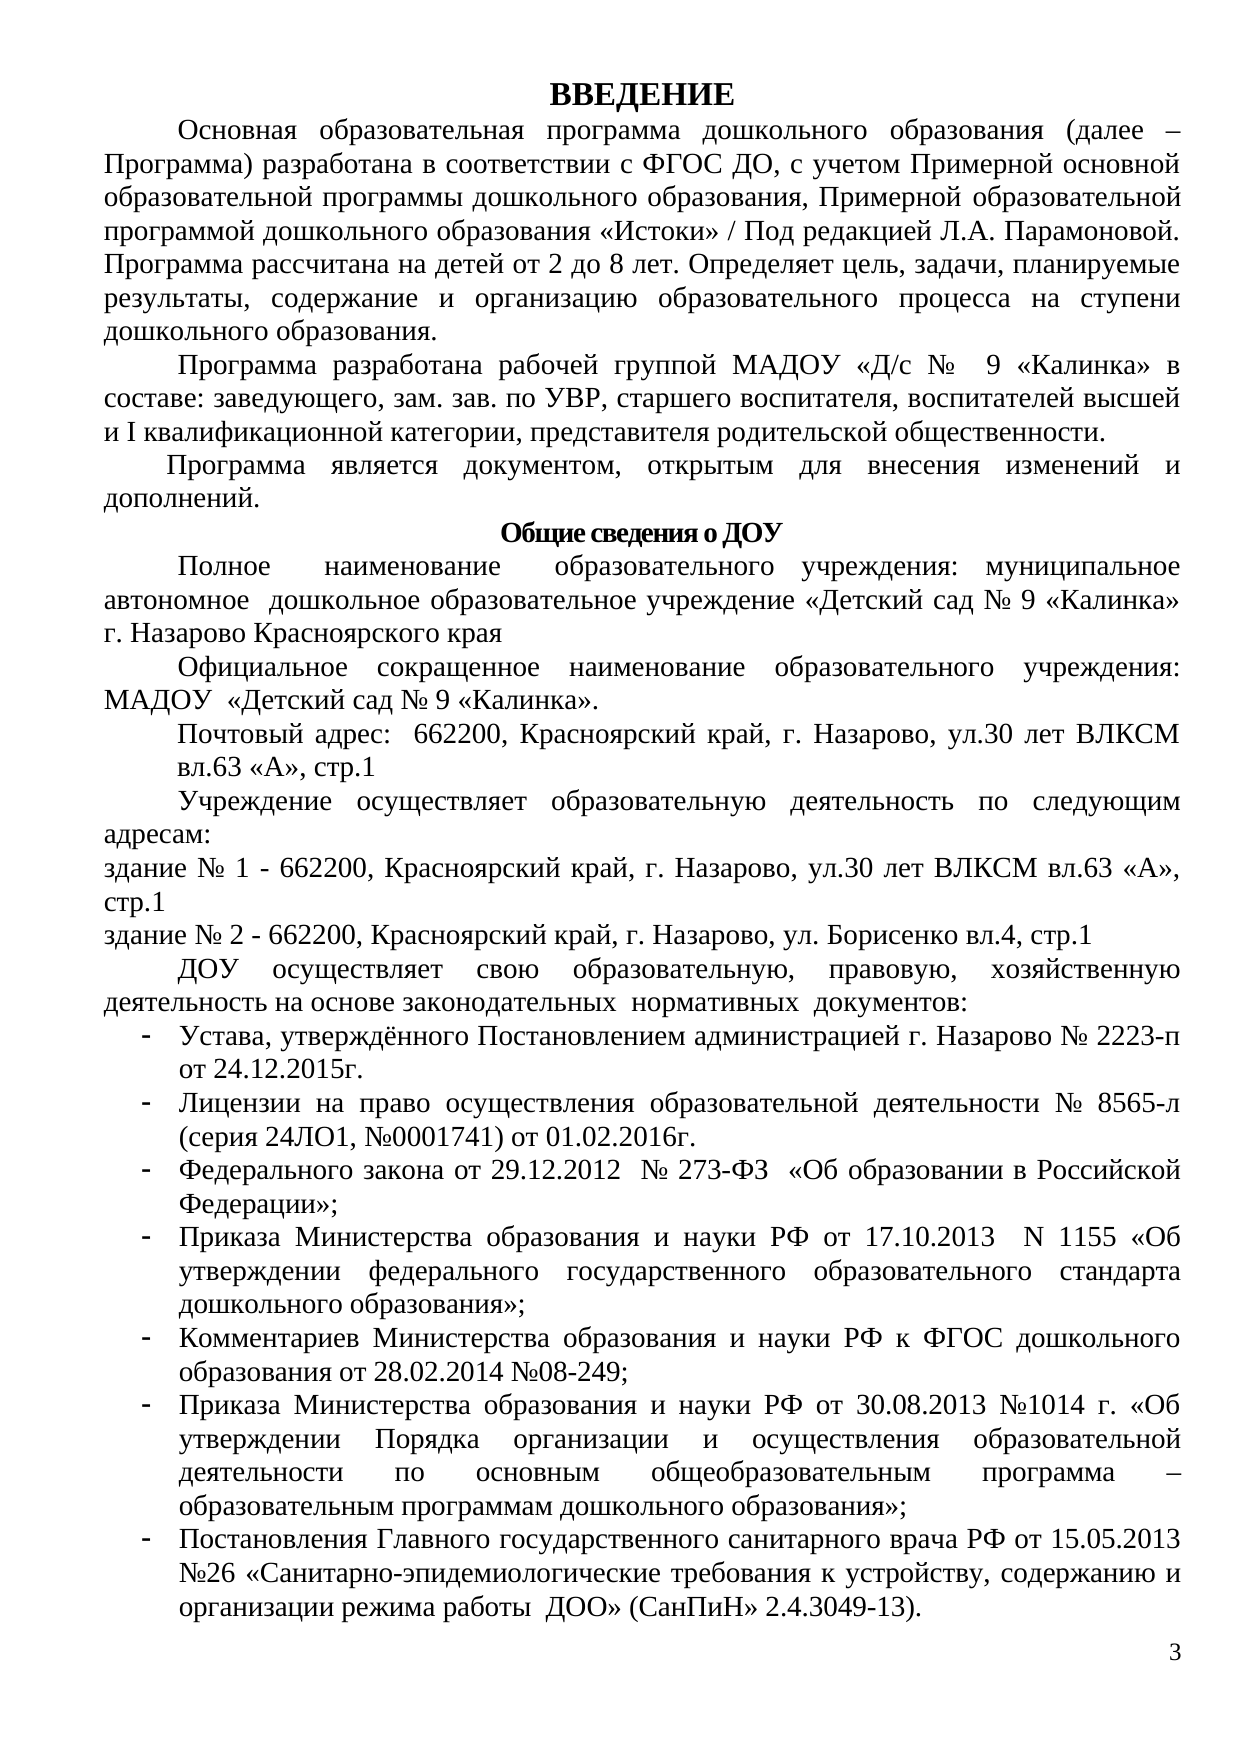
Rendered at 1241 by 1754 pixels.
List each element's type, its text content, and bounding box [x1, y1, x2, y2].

text Программа разработана рабочей группой МАДОУ «Д/с № 9 «Калинка» в составе: заведующего, зам. зав. по УВР, старшего воспитателя, воспитателей высшей и I квалификационной категории, представителя родительской общественности. [103, 347, 1181, 448]
text здание № 2 - 662200, Красноярский край, г. Назарово, ул. Борисенко вл.4, стр.1 [103, 917, 1181, 951]
text Программа является документом, открытым для внесения изменений и дополнений. [103, 448, 1181, 515]
list Постановления Главного государственного санитарного врача РФ от 15.05.2013 №26 «Санитарно-эпидемиологические требования к устройству, содержанию и организации режима работы ДОО» (СанПиН» 2.4.3049-13). [141, 1522, 1181, 1622]
text ДОУ осуществляет свою образовательную, правовую, хозяйственную деятельность на основе законодательных нормативных документов: [103, 951, 1181, 1018]
text ВВЕДЕНИЕ [103, 74, 1181, 112]
text здание № 1 - 662200, Красноярский край, г. Назарово, ул.30 лет ВЛКСМ вл.63 «А», стр.1 [103, 850, 1181, 917]
text Официальное сокращенное наименование образовательного учреждения: МАДОУ «Детский сад № 9 «Калинка». [103, 649, 1181, 716]
text Учреждение осуществляет образовательную деятельность по следующим адресам: [103, 783, 1181, 850]
list Комментариев Министерства образования и науки РФ к ФГОС дошкольного образования от 28.02.2014 №08-249; [141, 1320, 1181, 1387]
list Федерального закона от 29.12.2012 № 273-ФЗ «Об образовании в Российской Федерации»; [141, 1152, 1181, 1219]
text Почтовый адрес: 662200, Красноярский край, г. Назарово, ул.30 лет ВЛКСМ вл.63 «А», стр.1 [177, 716, 1181, 783]
text Основная образовательная программа дошкольного образования (далее – Программа) разработана в соответствии с ФГОС ДО, с учетом Примерной основной образовательной программы дошкольного образования, Примерной образовательной программой дошкольного образования «Истоки» / Под редакцией Л.А. Парамоновой. Программа рассчитана на детей от 2 до 8 лет. Определяет цель, задачи, планируемые результаты, содержание и организацию образовательного процесса на ступени дошкольного образования. [103, 112, 1181, 347]
text Общие сведения о ДОУ [103, 515, 1181, 548]
list Приказа Министерства образования и науки РФ от 30.08.2013 №1014 г. «Об утверждении Порядка организации и осуществления образовательной деятельности по основным общеобразовательным программа – образовательным программам дошкольного образования»; [141, 1387, 1181, 1522]
text Полное наименование образовательного учреждения: муниципальное автономное дошкольное образовательное учреждение «Детский сад № 9 «Калинка» г. Назарово Красноярского края [103, 548, 1181, 649]
list Приказа Министерства образования и науки РФ от 17.10.2013 N 1155 «Об утверждении федерального государственного образовательного стандарта дошкольного образования»; [141, 1219, 1181, 1320]
list Устава, утверждённого Постановлением администрацией г. Назарово № 2223-п от 24.12.2015г. [141, 1018, 1181, 1085]
list Лицензии на право осуществления образовательной деятельности № 8565-л (серия 24ЛО1, №0001741) от 01.02.2016г. [141, 1085, 1181, 1152]
